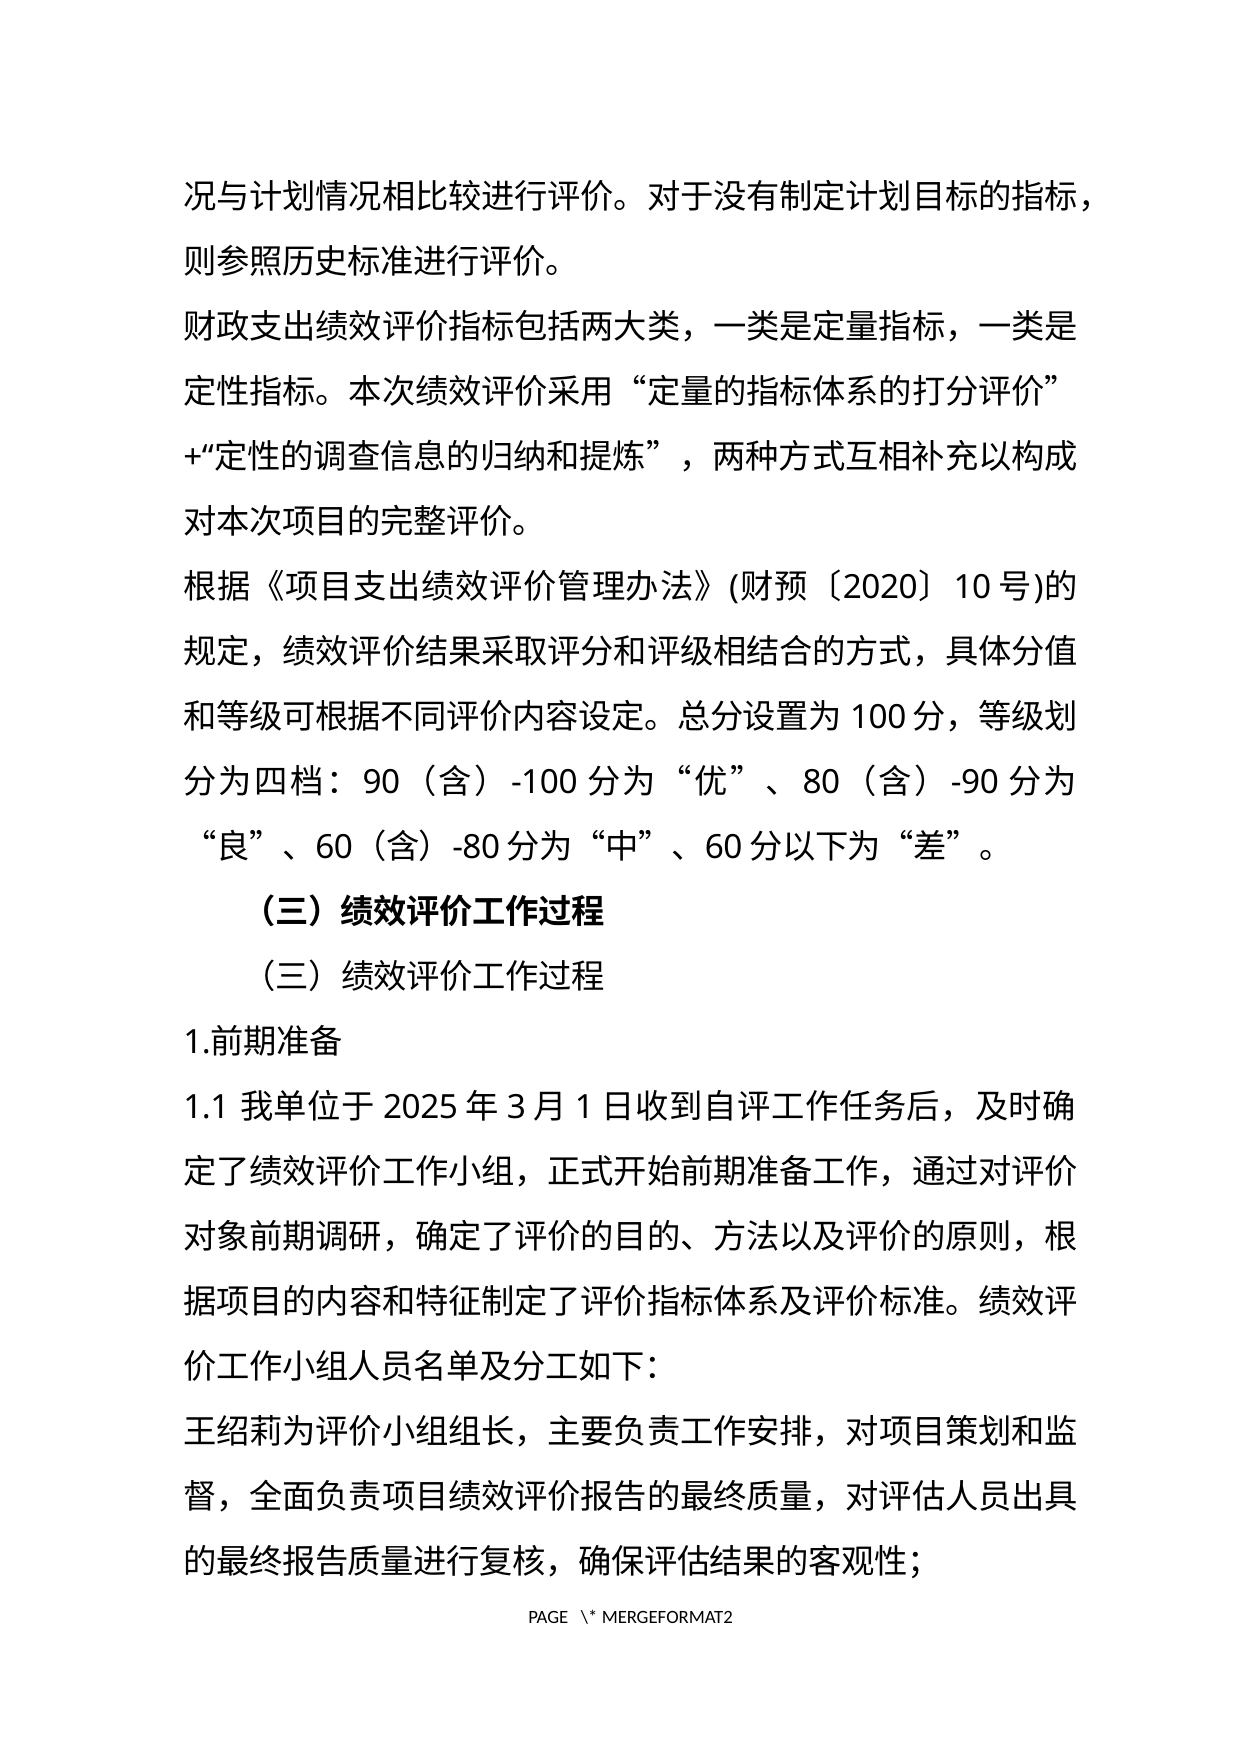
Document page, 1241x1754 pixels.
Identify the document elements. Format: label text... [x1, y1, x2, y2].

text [183, 162, 1078, 877]
text （三）绩效评价工作过程 [183, 877, 1078, 942]
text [183, 942, 1078, 1592]
